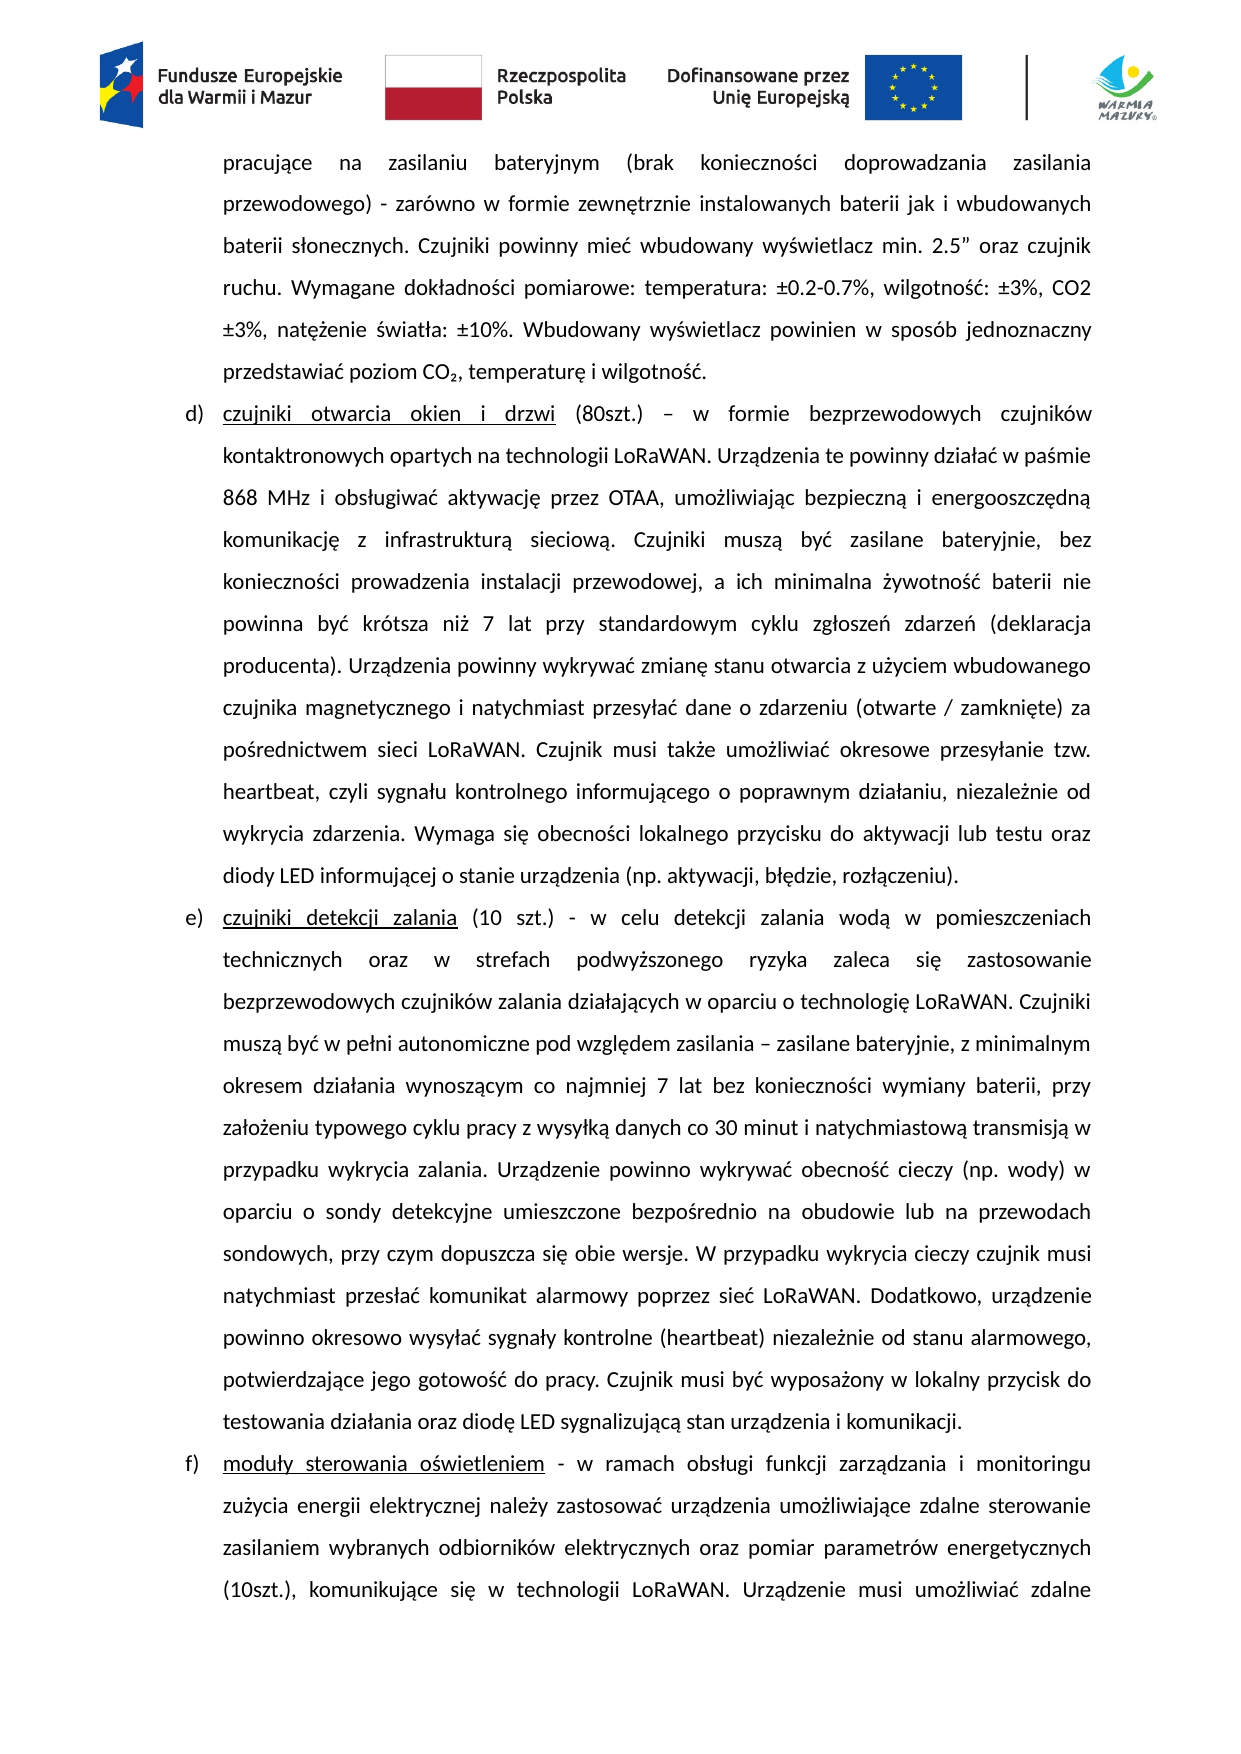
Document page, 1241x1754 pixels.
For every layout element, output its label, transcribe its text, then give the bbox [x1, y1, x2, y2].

list czujniki detekcji zalania (10 szt.) - w celu detekcji zalania wodą w pomieszczeniach technicznych oraz w strefach podwyższonego ryzyka zaleca się zastosowanie bezprzewodowych czujników zalania działających w oparciu o technologię LoRaWAN. Czujniki muszą być w pełni autonomiczne pod względem zasilania – zasilane bateryjnie, z minimalnym okresem działania wynoszącym co najmniej 7 lat bez konieczności wymiany baterii, przy założeniu typowego cyklu pracy z wysyłką danych co 30 minut i natychmiastową transmisją w przypadku wykrycia zalania. Urządzenie powinno wykrywać obecność cieczy (np. wody) w oparciu o sondy detekcyjne umieszczone bezpośrednio na obudowie lub na przewodach sondowych, przy czym dopuszcza się obie wersje. W przypadku wykrycia cieczy czujnik musi natychmiast przesłać komunikat alarmowy poprzez sieć LoRaWAN. Dodatkowo, urządzenie powinno okresowo wysyłać sygnały kontrolne (heartbeat) niezależnie od stanu alarmowego, potwierdzające jego gotowość do pracy. Czujnik musi być wyposażony w lokalny przycisk do testowania działania oraz diodę LED sygnalizującą stan urządzenia i komunikacji. [185, 903, 1093, 1435]
list czujniki otwarcia okien i drzwi (80szt.) – w formie bezprzewodowych czujników kontaktronowych opartych na technologii LoRaWAN. Urządzenia te powinny działać w paśmie 868 MHz i obsługiwać aktywację przez OTAA, umożliwiając bezpieczną i energooszczędną komunikację z infrastrukturą sieciową. Czujniki muszą być zasilane bateryjnie, bez konieczności prowadzenia instalacji przewodowej, a ich minimalna żywotność baterii nie powinna być krótsza niż 7 lat przy standardowym cyklu zgłoszeń zdarzeń (deklaracja producenta). Urządzenia powinny wykrywać zmianę stanu otwarcia z użyciem wbudowanego czujnika magnetycznego i natychmiast przesyłać dane o zdarzeniu (otwarte / zamknięte) za pośrednictwem sieci LoRaWAN. Czujnik musi także umożliwiać okresowe przesyłanie tzw. heartbeat, czyli sygnału kontrolnego informującego o poprawnym działaniu, niezależnie od wykrycia zdarzenia. Wymaga się obecności lokalnego przycisku do aktywacji lub testu oraz diody LED informującej o stanie urządzenia (np. aktywacji, błędzie, rozłączeniu). [185, 399, 1093, 889]
picture [79, 19, 1178, 149]
